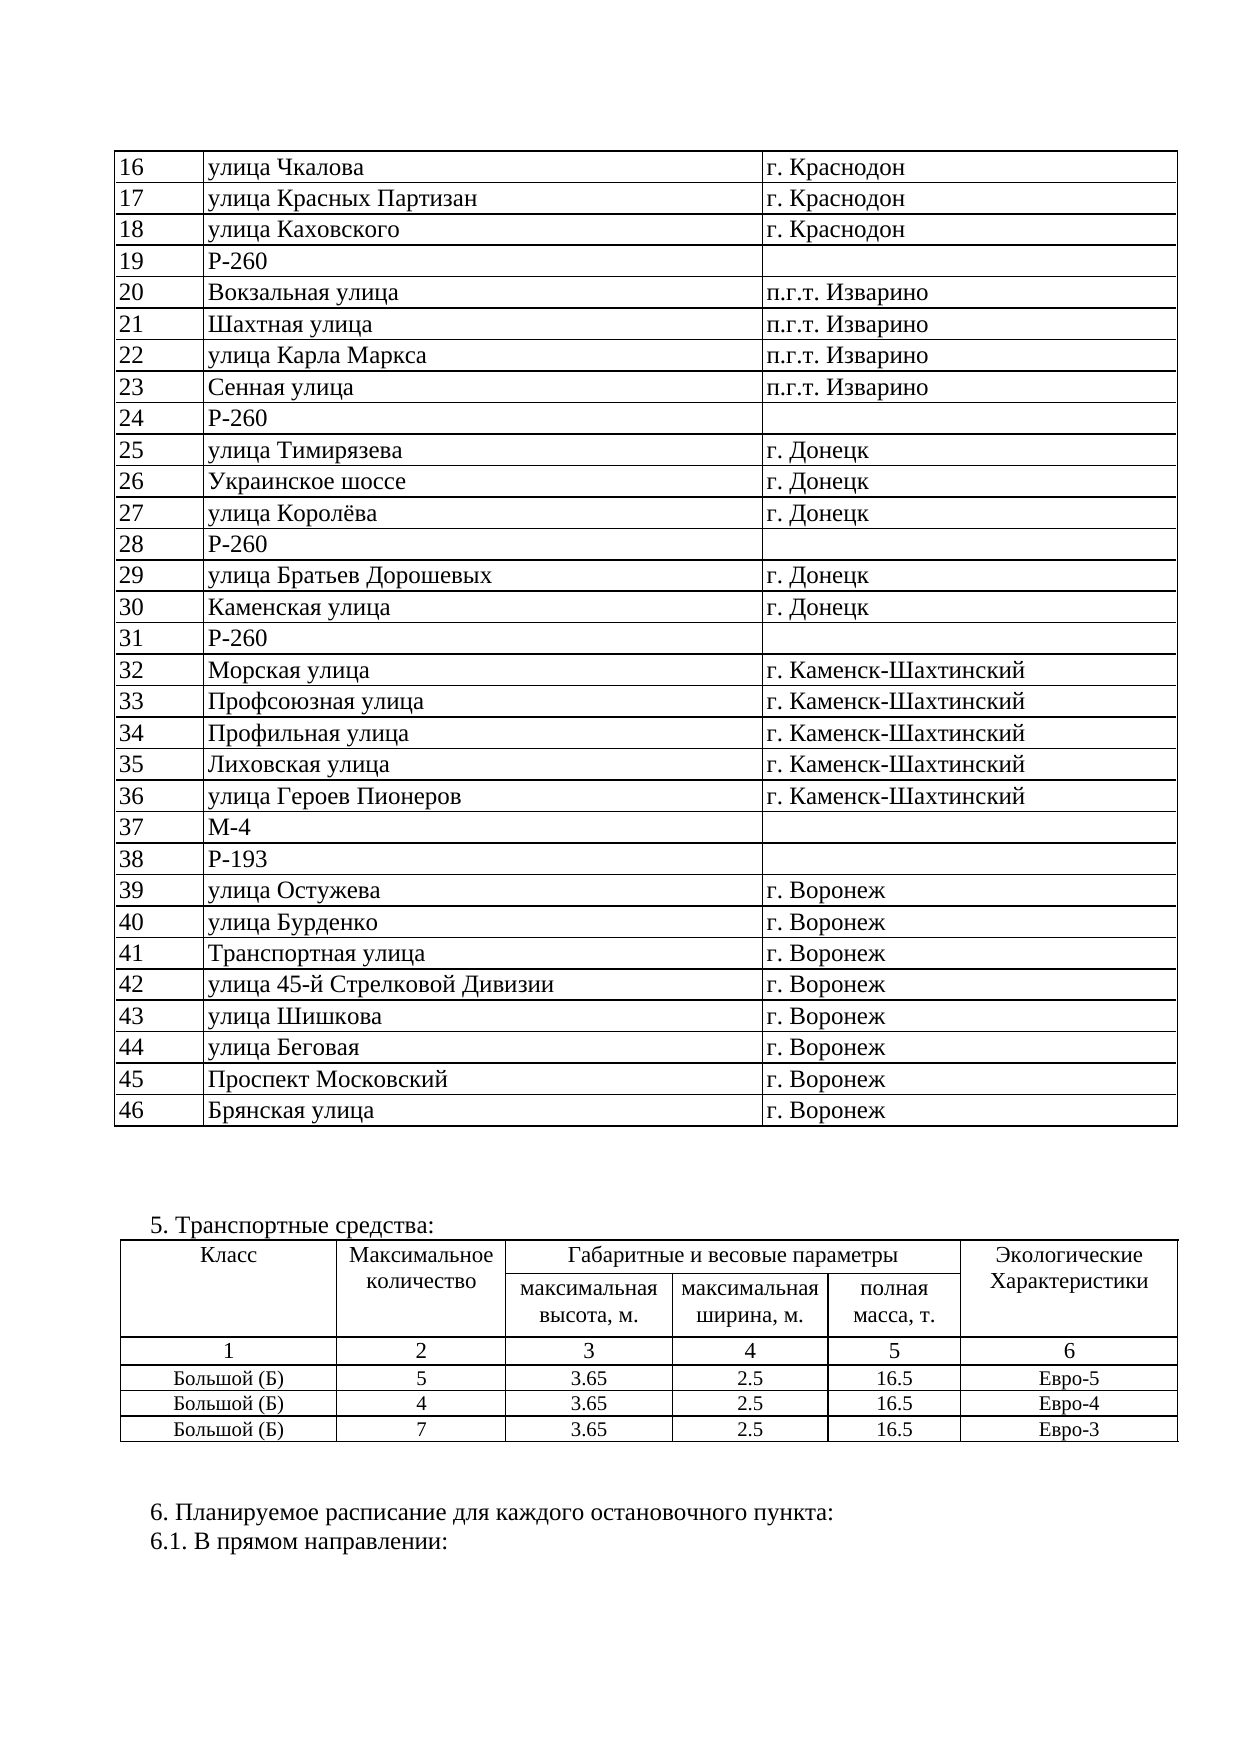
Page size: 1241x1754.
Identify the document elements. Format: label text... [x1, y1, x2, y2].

table_cell 20 [115, 277, 203, 307]
table_cell 5 [829, 1338, 960, 1364]
table_cell Р-260 [204, 246, 762, 276]
table_cell 6 [961, 1338, 1177, 1364]
table_cell г. Воронеж [763, 1031, 1177, 1062]
table_cell [763, 528, 1177, 559]
table_cell г. Каменск-Шахтинский [763, 748, 1177, 779]
table_cell улица Бурденко [204, 907, 762, 936]
table_cell 3.65 [506, 1417, 672, 1441]
table_cell [763, 622, 1177, 653]
table_cell 46 [115, 1095, 203, 1125]
table_cell Сенная улица [204, 372, 762, 402]
table_cell Р-193 [204, 844, 762, 873]
table_cell г. Каменск-Шахтинский [763, 716, 1177, 748]
table_cell Вокзальная улица [204, 277, 762, 307]
table_cell 34 [115, 717, 203, 748]
table_cell 4 [337, 1391, 505, 1415]
table_cell Евро-3 [961, 1417, 1177, 1441]
table_cell улица Каховского [204, 215, 762, 244]
table_cell Морская улица [204, 655, 762, 685]
table_cell улица Остужева [204, 875, 762, 905]
table_cell 3 [506, 1338, 672, 1364]
table_cell п.г.т. Изварино [763, 276, 1177, 307]
table_cell 36 [115, 780, 203, 811]
table_header Класс [121, 1241, 336, 1336]
table_cell 41 [115, 938, 203, 968]
table_cell г. Воронеж [763, 1094, 1177, 1125]
table_cell 19 [115, 245, 203, 276]
table_cell 3.65 [506, 1391, 672, 1415]
table_cell Украинское шоссе [204, 466, 762, 496]
table_cell 25 [115, 434, 203, 464]
table_cell Проспект Московский [204, 1064, 762, 1094]
table_cell Р-260 [204, 403, 762, 433]
text 5. Транспортные средства: [150, 1211, 1090, 1239]
table_cell Большой (Б) [121, 1391, 336, 1415]
table_cell М-4 [204, 812, 762, 842]
table_cell Большой (Б) [121, 1417, 336, 1441]
table_cell 21 [115, 308, 203, 339]
table_cell 31 [115, 623, 203, 653]
table_cell г. Донецк [763, 559, 1177, 590]
table_cell г. Каменск-Шахтинский [763, 779, 1177, 811]
table_cell г. Воронеж [763, 999, 1177, 1031]
table_cell 27 [115, 497, 203, 527]
table_cell г. Воронеж [763, 968, 1177, 999]
table_cell 23 [115, 371, 203, 402]
table_header Экологические Характеристики [961, 1241, 1177, 1336]
table_cell улица Беговая [204, 1032, 762, 1062]
table_cell г. Каменск-Шахтинский [763, 653, 1177, 685]
table_cell г. Краснодон [763, 152, 1177, 181]
table_cell 30 [115, 591, 203, 622]
table_cell Каменская улица [204, 592, 762, 622]
table_cell 2.5 [673, 1391, 827, 1415]
table_cell 28 [115, 529, 203, 559]
table_cell г. Воронеж [763, 905, 1177, 936]
table_cell 22 [115, 340, 203, 370]
table_cell г. Краснодон [763, 213, 1177, 244]
table_cell Р-260 [204, 623, 762, 653]
table_cell 3.65 [506, 1366, 672, 1389]
table_cell г. Донецк [763, 465, 1177, 496]
table_cell Р-260 [204, 529, 762, 559]
table_cell [763, 842, 1177, 873]
table_cell улица Братьев Дорошевых [204, 561, 762, 590]
table_cell улица Шишкова [204, 1001, 762, 1031]
table_cell Евро-4 [961, 1391, 1177, 1415]
table_cell Брянская улица [204, 1095, 762, 1125]
table_cell 1 [121, 1338, 336, 1364]
table_cell 43 [115, 1000, 203, 1031]
table_cell г. Донецк [763, 496, 1177, 527]
table_cell 45 [115, 1063, 203, 1094]
table_cell 35 [115, 749, 203, 779]
table_cell Лиховская улица [204, 749, 762, 779]
table_cell [763, 811, 1177, 842]
table_cell Профсоюзная улица [204, 686, 762, 716]
table_cell максимальная ширина, м. [673, 1274, 827, 1336]
table_cell 33 [115, 686, 203, 716]
table_cell 37 [115, 812, 203, 842]
table_cell г. Воронеж [763, 936, 1177, 968]
table_cell 44 [115, 1032, 203, 1062]
table_cell г. Воронеж [763, 874, 1177, 905]
table_cell 17 [115, 183, 203, 213]
table_cell 16.5 [829, 1366, 960, 1389]
table_cell Транспортная улица [204, 938, 762, 968]
text 6. Планируемое расписание для каждого остановочного пункта: [150, 1497, 1090, 1526]
table_cell 38 [115, 843, 203, 873]
table_cell п.г.т. Изварино [763, 370, 1177, 402]
table_cell п.г.т. Изварино [763, 307, 1177, 339]
table_cell Евро-5 [961, 1366, 1177, 1389]
table_cell улица Красных Партизан [204, 183, 762, 213]
table_cell 2.5 [673, 1417, 827, 1441]
table_header Габаритные и весовые параметры [506, 1241, 960, 1273]
table_cell 2 [337, 1338, 505, 1364]
table_cell г. Воронеж [763, 1062, 1177, 1094]
table_cell 4 [673, 1338, 827, 1364]
table_cell 16.5 [829, 1417, 960, 1441]
table_cell улица 45-й Стрелковой Дивизии [204, 970, 762, 999]
table_cell п.г.т. Изварино [763, 339, 1177, 370]
table_cell [763, 244, 1177, 276]
table_cell улица Королёва [204, 498, 762, 527]
table_cell улица Чкалова [204, 152, 762, 181]
table_cell г. Донецк [763, 590, 1177, 622]
table_cell 39 [115, 875, 203, 905]
table_cell 26 [115, 466, 203, 496]
table_cell 42 [115, 969, 203, 999]
table_cell Профильная улица [204, 718, 762, 748]
table_cell 32 [115, 654, 203, 685]
table_cell 18 [115, 214, 203, 244]
table_cell улица Карла Маркса [204, 340, 762, 370]
table_cell улица Героев Пионеров [204, 781, 762, 811]
table_cell г. Краснодон [763, 181, 1177, 213]
table_cell 29 [115, 560, 203, 590]
table_cell 40 [115, 906, 203, 936]
table_header Максимальное количество [337, 1241, 505, 1336]
table_cell улица Тимирязева [204, 435, 762, 464]
table_cell Шахтная улица [204, 309, 762, 339]
table_cell максимальная высота, м. [506, 1274, 672, 1336]
table_cell 7 [337, 1417, 505, 1441]
table_cell 16.5 [829, 1391, 960, 1415]
table_cell 2.5 [673, 1366, 827, 1389]
table_cell полная масса, т. [829, 1274, 960, 1336]
table_cell Большой (Б) [121, 1366, 336, 1389]
table_cell г. Донецк [763, 433, 1177, 464]
table_cell [763, 402, 1177, 433]
table_cell г. Каменск-Шахтинский [763, 685, 1177, 716]
table_cell 16 [115, 152, 203, 181]
table_cell 24 [115, 403, 203, 433]
text 6.1. В прямом направлении: [150, 1526, 1090, 1555]
table_cell 5 [337, 1366, 505, 1389]
